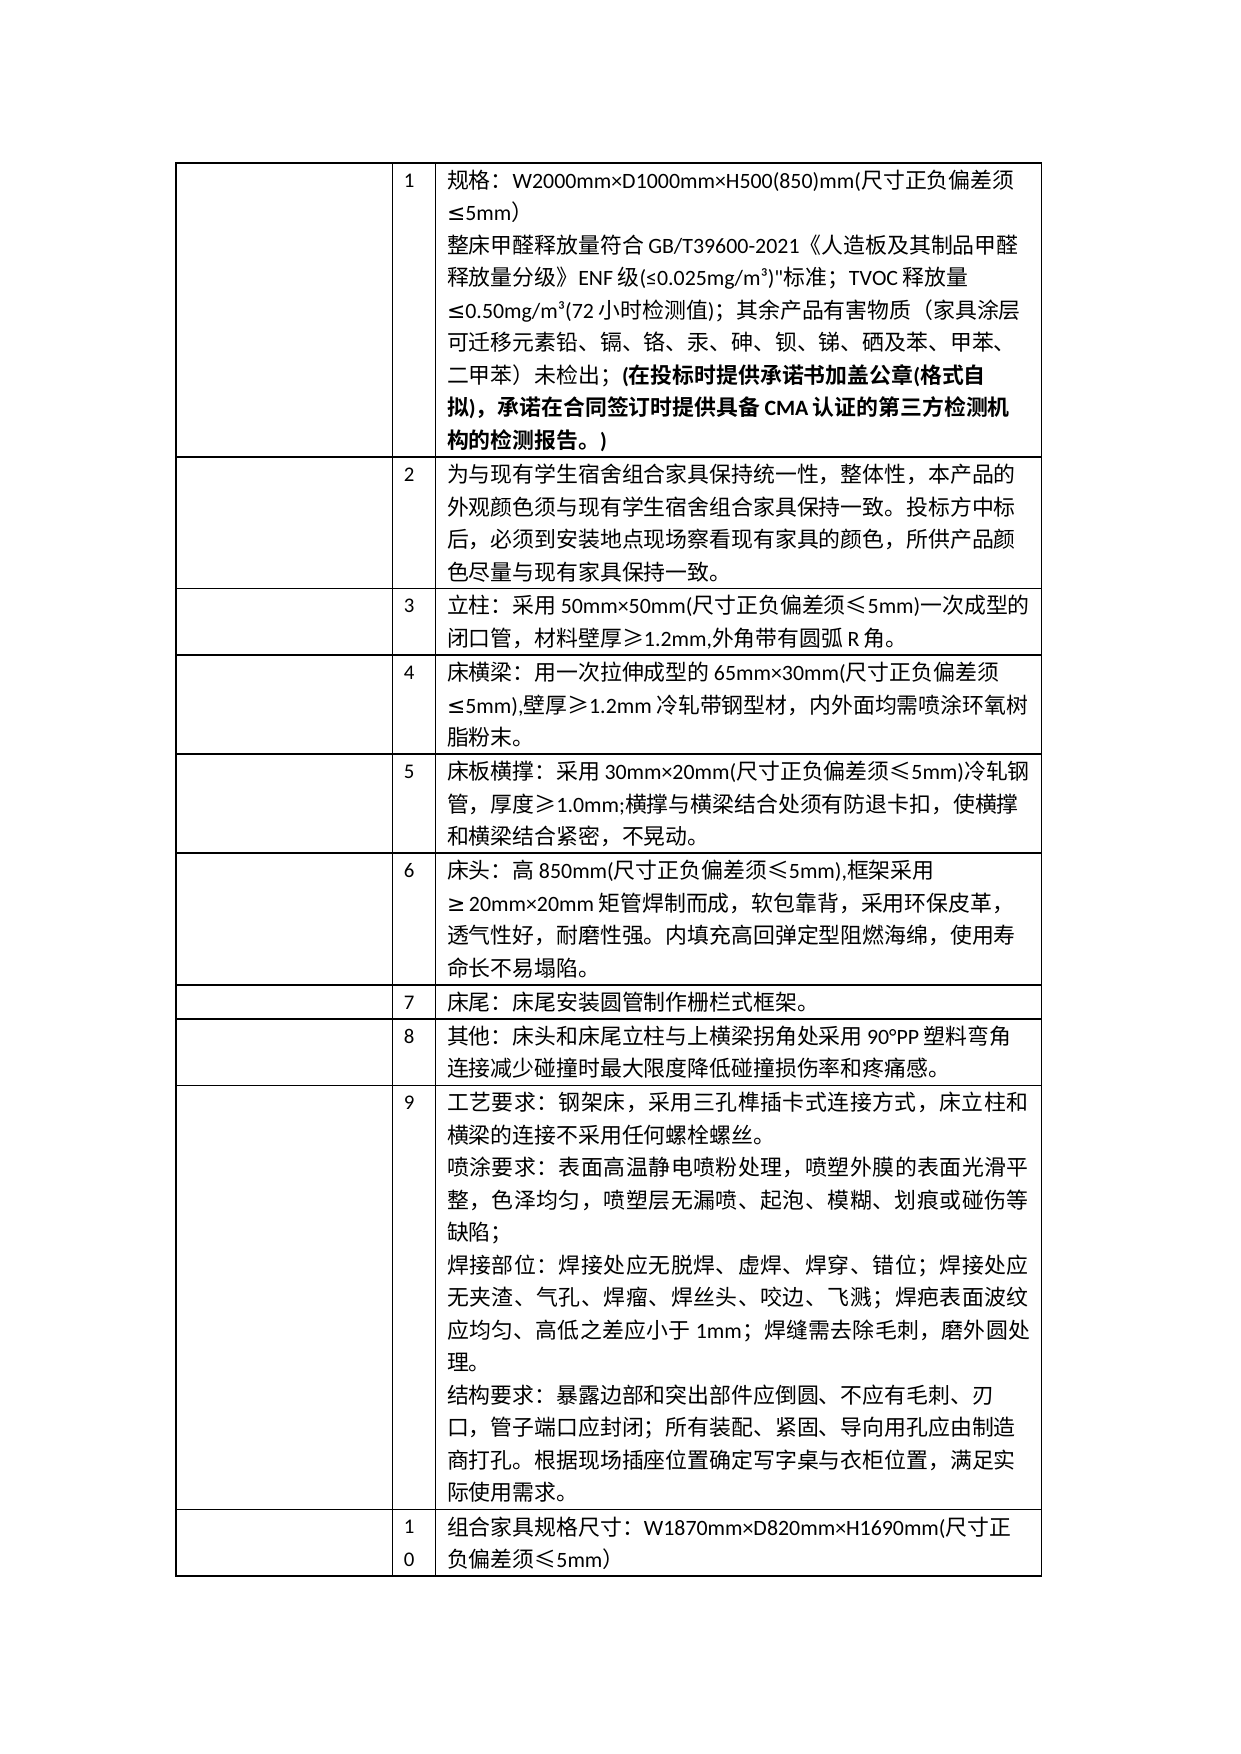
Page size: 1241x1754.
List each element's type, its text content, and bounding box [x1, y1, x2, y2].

table_cell 床横梁：用一次拉伸成型的65mm×30mm(尺寸正负偏差须≤5mm),壁厚≥1.2mm冷轧带钢型材，内外面均需喷涂环氧树脂粉末。 [436, 656, 1041, 753]
table_cell 组合家具规格尺寸：W1870mm×D820mm×H1690mm(尺寸正负偏差须≤5mm） [436, 1510, 1041, 1575]
table_cell [177, 1086, 392, 1508]
table_cell 2 [393, 458, 435, 588]
table_cell [177, 1510, 392, 1575]
table_cell [177, 986, 392, 1018]
table_cell [177, 458, 392, 588]
table_cell 床头：高850mm(尺寸正负偏差须≤5mm),框架采用≥20mm×20mm矩管焊制而成，软包靠背，采用环保皮革，透气性好，耐磨性强。内填充高回弹定型阻燃海绵，使用寿命长不易塌陷。 [436, 854, 1041, 984]
table_cell 6 [393, 854, 435, 984]
table_cell 其他：床头和床尾立柱与上横梁拐角处采用90°PP塑料弯角连接减少碰撞时最大限度降低碰撞损伤率和疼痛感。 [436, 1020, 1041, 1084]
table_cell 工艺要求：钢架床，采用三孔榫插卡式连接方式，床立柱和横梁的连接不采用任何螺栓螺丝。 喷涂要求：表面高温静电喷粉处理，喷塑外膜的表面光滑平整，色泽均匀，喷塑层无漏喷、起泡、模糊、划痕或碰伤等缺陷； 焊接部位：焊接处应无脱焊、虚焊、焊穿、错位；焊接处应无夹渣、气孔、焊瘤、焊丝头、咬边、飞溅；焊疤表面波纹应均匀、高低之差应小于1mm；焊缝需去除毛刺，磨外圆处理。 结构要求：暴露边部和突出部件应倒圆、不应有毛刺、刃口，管子端口应封闭；所有装配、紧固、导向用孔应由制造商打孔。根据现场插座位置确定写字桌与衣柜位置，满足实际使用需求。 [436, 1086, 1041, 1508]
table_cell 3 [393, 589, 435, 654]
table_cell 床尾：床尾安装圆管制作栅栏式框架。 [436, 986, 1041, 1018]
table_cell [177, 1020, 392, 1084]
table_cell 8 [393, 1020, 435, 1084]
table_cell 5 [393, 755, 435, 852]
table_cell [177, 656, 392, 753]
table_cell 为与现有学生宿舍组合家具保持统一性，整体性，本产品的外观颜色须与现有学生宿舍组合家具保持一致。投标方中标后，必须到安装地点现场察看现有家具的颜色，所供产品颜色尽量与现有家具保持一致。 [436, 458, 1041, 588]
table_cell [177, 854, 392, 984]
table_cell 床板横撑：采用30mm×20mm(尺寸正负偏差须≤5mm)冷轧钢管，厚度≥1.0mm;横撑与横梁结合处须有防退卡扣，使横撑和横梁结合紧密，不晃动。 [436, 755, 1041, 852]
table_cell 规格：W2000mm×D1000mm×H500(850)mm(尺寸正负偏差须≤5mm） 整床甲醛释放量符合GB/T39600-2021《人造板及其制品甲醛释放量分级》ENF级(≤0.025mg/m³)"标准；TVOC释放量≤0.50mg/m³(72小时检测值)；其余产品有害物质（家具涂层可迁移元素铅、镉、铬、汞、砷、钡、锑、硒及苯、甲苯、二甲苯）未检出；(在投标时提供承诺书加盖公章(格式自拟)，承诺在合同签订时提供具备CMA认证的第三方检测机构的检测报告。) [436, 164, 1041, 456]
table_cell 4 [393, 656, 435, 753]
table_cell 立柱：采用50mm×50mm(尺寸正负偏差须≤5mm)一次成型的闭口管，材料壁厚≥1.2mm,外角带有圆弧R角。 [436, 589, 1041, 654]
table_cell 7 [393, 986, 435, 1018]
table_cell 1 [393, 164, 435, 456]
table_cell [177, 589, 392, 654]
table_cell [177, 164, 392, 456]
table_cell [177, 755, 392, 852]
table_cell 9 [393, 1086, 435, 1508]
table_cell 10 [393, 1510, 435, 1575]
